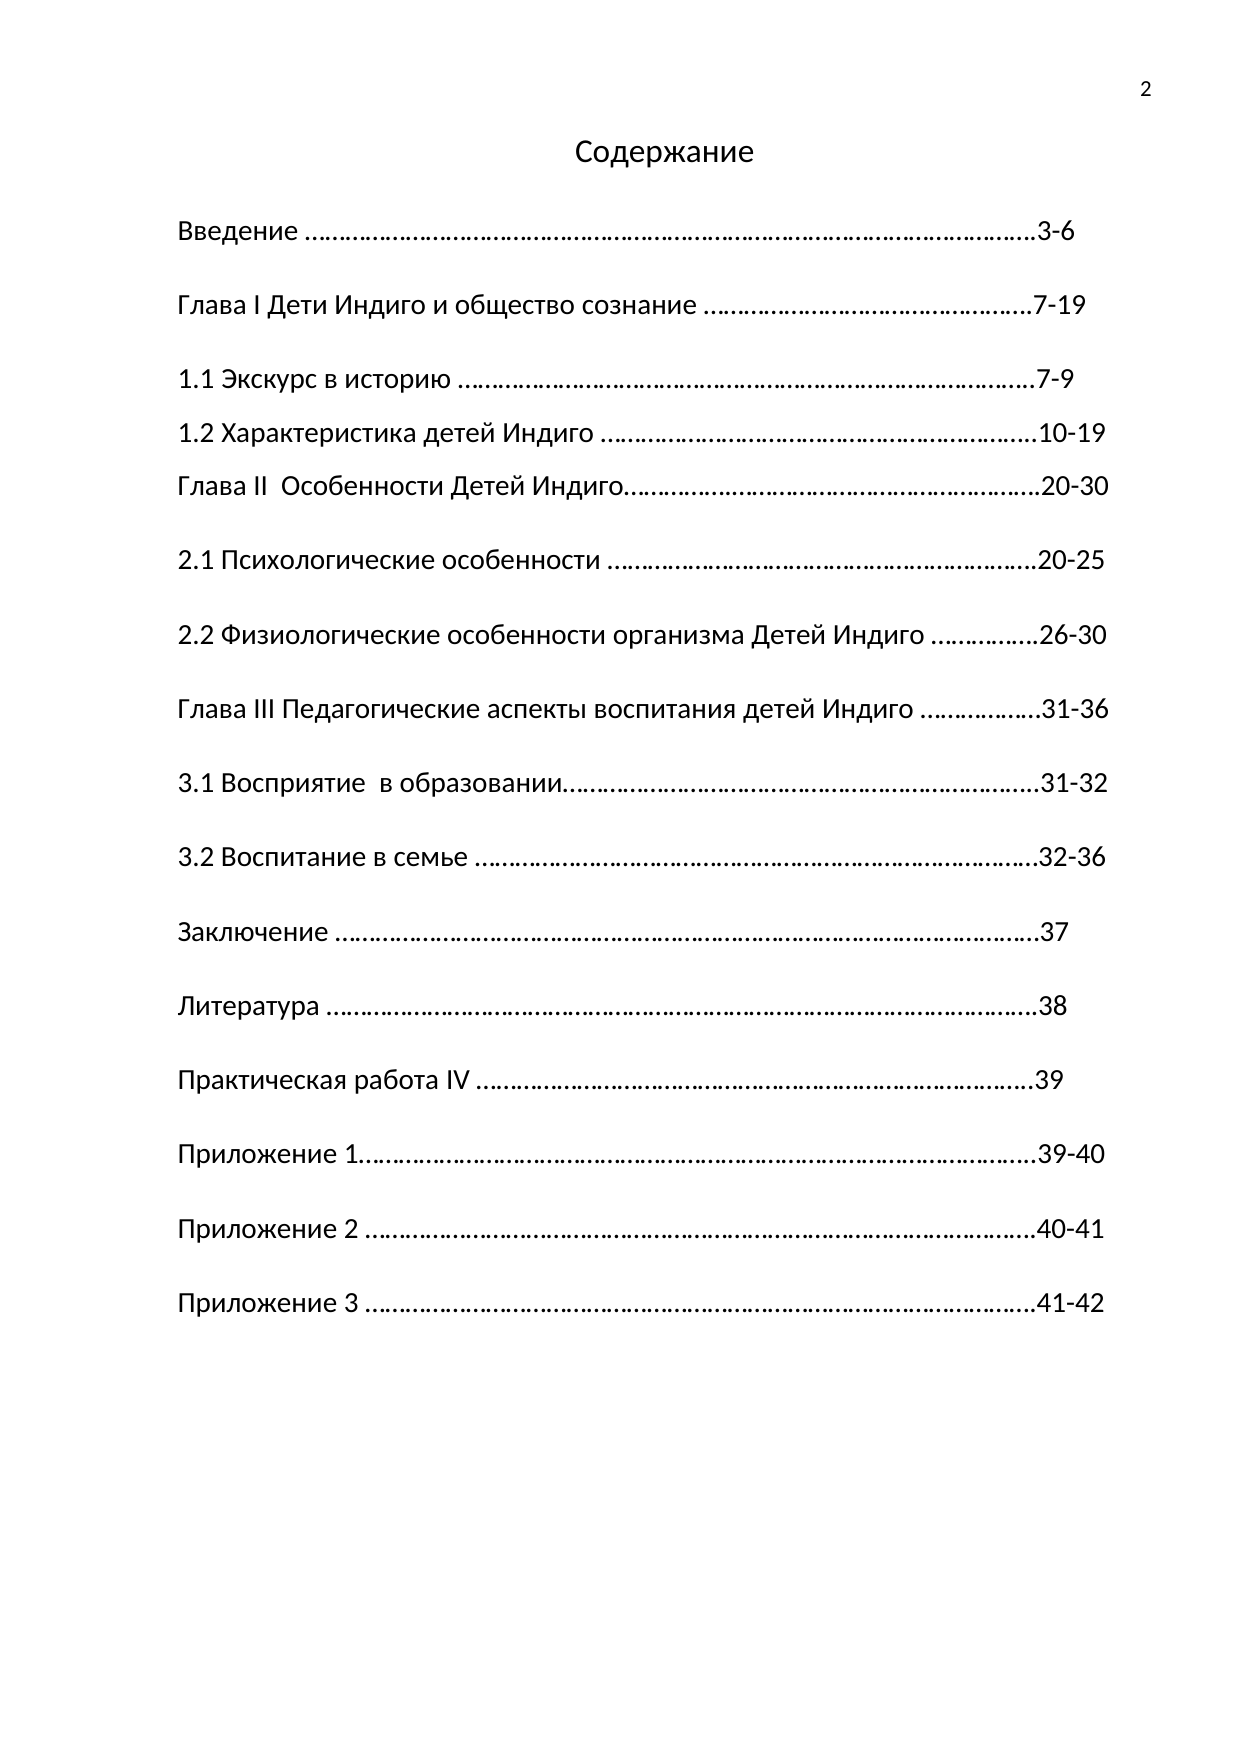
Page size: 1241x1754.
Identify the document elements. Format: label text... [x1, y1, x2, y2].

text Глава I Дети Индиго и общество сознание ………………………………………….7-19 [177, 286, 1152, 322]
list Экскурс в историю …………………………………………………………………………..7-9 [177, 360, 1152, 396]
text 2.2 Физиологические особенности организма Детей Индиго …………….26-30 [177, 616, 1152, 651]
text Практическая работа IV ………………………………………………………………………..39 [177, 1061, 1152, 1097]
text 3.1 Восприятие в образовании……………………………………………………………..31-32 [177, 764, 1152, 800]
text Приложение 2 ……………………………………………………………………………………….40-41 [177, 1210, 1152, 1246]
text Глава II Особенности Детей Индиго…………….……………………………………….20-30 [177, 467, 1152, 503]
text Глава III Педагогические аспекты воспитания детей Индиго ………………31-36 [177, 690, 1152, 726]
text Содержание [177, 130, 1152, 171]
text Литература …………………………………………………………………………………………….38 [177, 987, 1152, 1023]
text 2.1 Психологические особенности ……………………………………………………….20-25 [177, 541, 1152, 577]
text Заключение ……………………………………………………………………………………………37 [177, 913, 1152, 948]
text Приложение 1………………………………………………………………………………………..39-40 [177, 1136, 1152, 1171]
text Введение ……………………………………………………………………………………………….3-6 [177, 212, 1152, 247]
text Приложение 3 ……………………………………………………………………………………….41-42 [177, 1284, 1152, 1320]
text 3.2 Воспитание в семье …………………………………………………………………………32-36 [177, 838, 1152, 874]
list Характеристика детей Индиго ………………………………………………………..10-19 [177, 414, 1152, 449]
